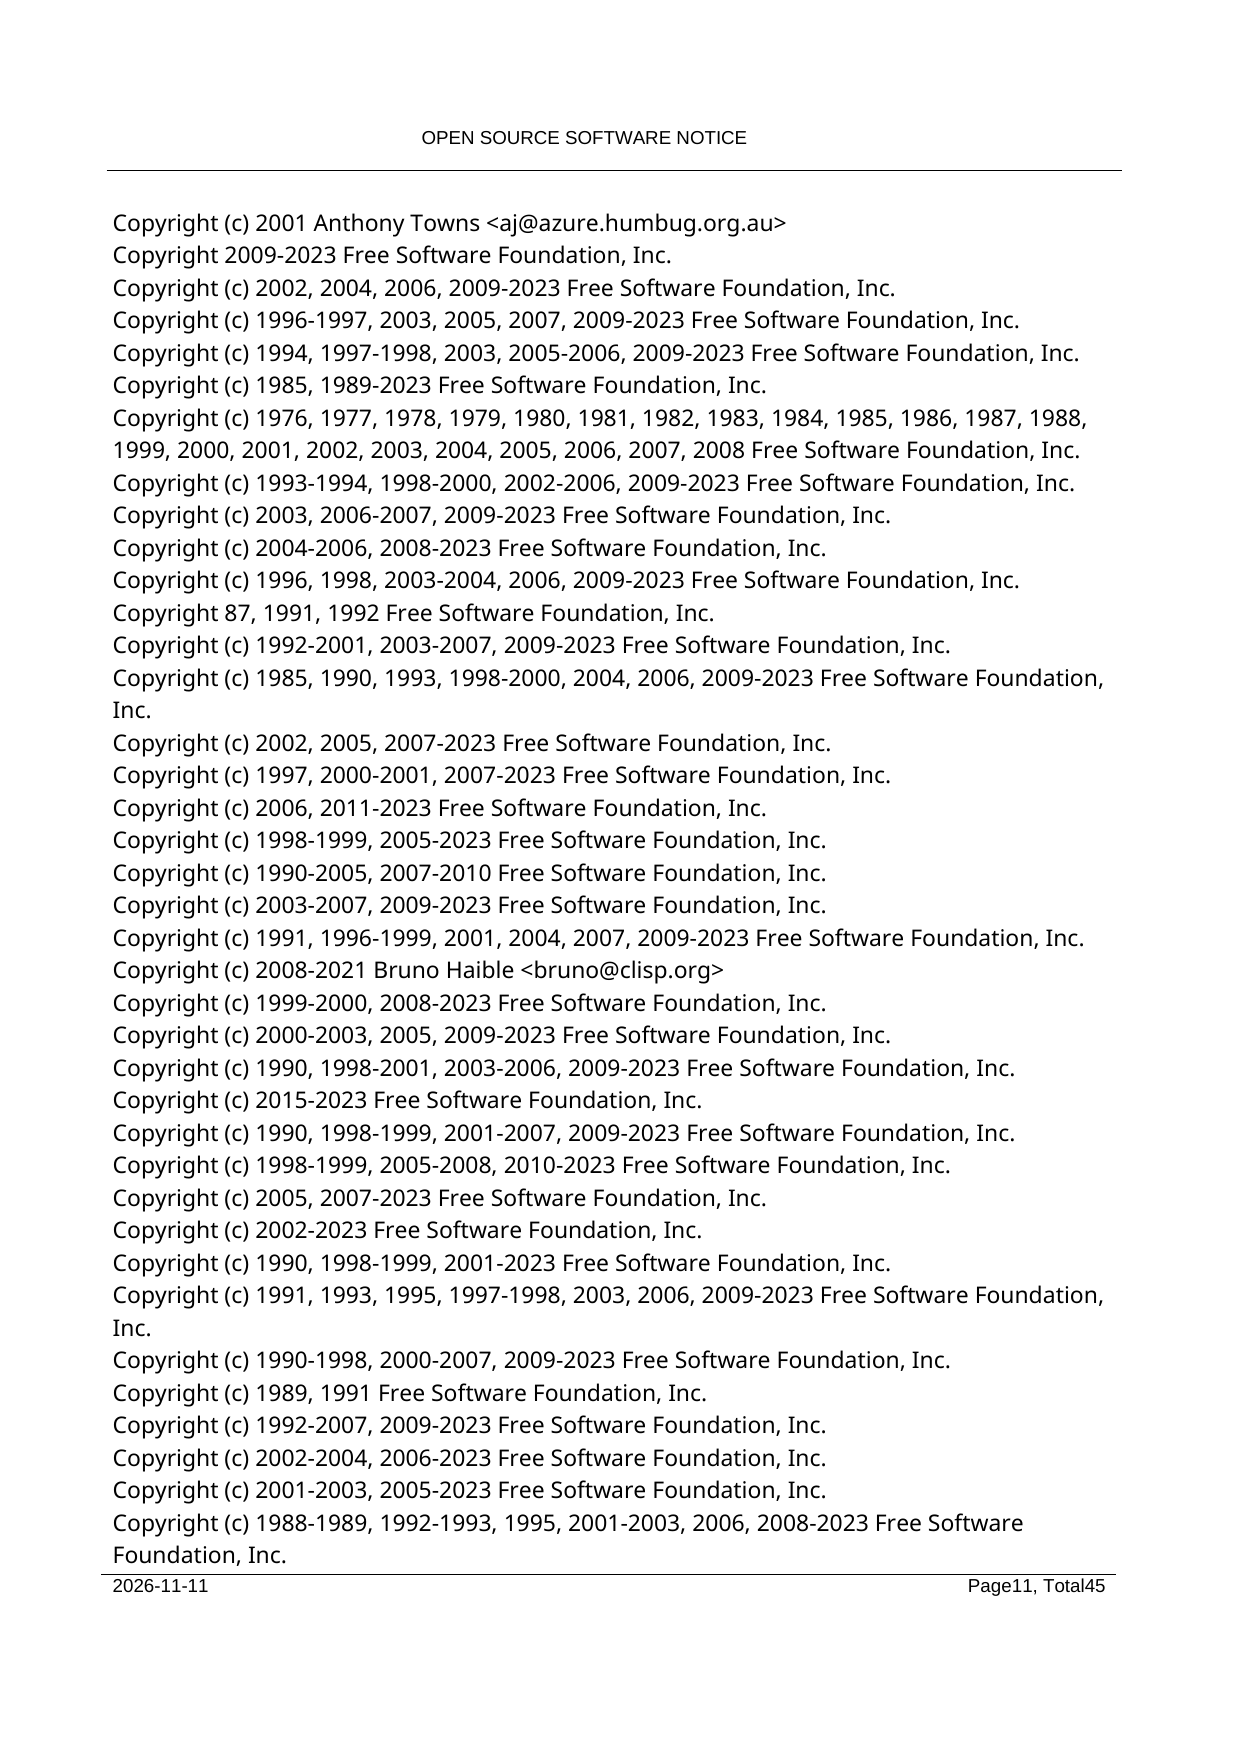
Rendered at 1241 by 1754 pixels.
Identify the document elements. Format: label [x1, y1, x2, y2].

text [112, 206, 1128, 1571]
